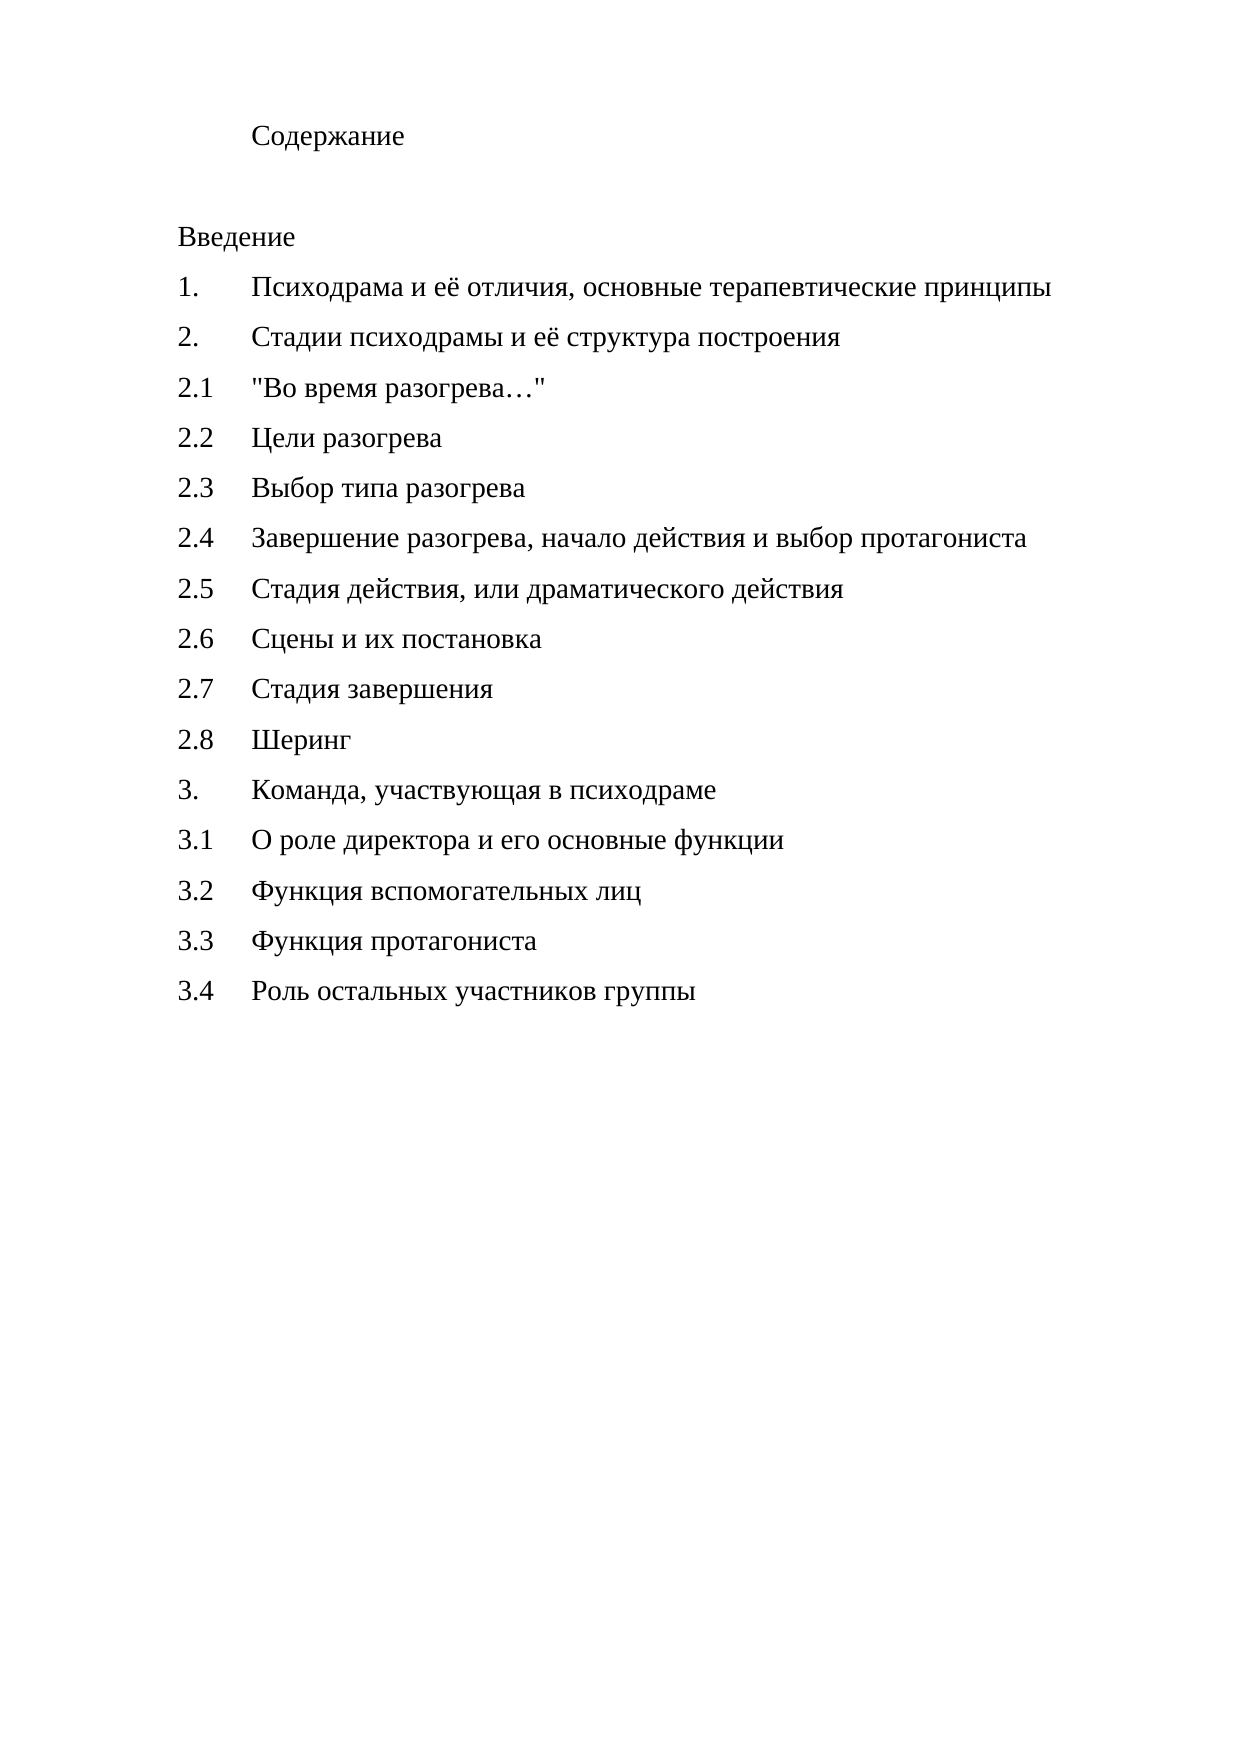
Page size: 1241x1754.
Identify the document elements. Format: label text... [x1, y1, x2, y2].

list Завершение разогрева, начало действия и выбор протагониста [177, 521, 1152, 554]
list Команда, участвующая в психодраме [177, 772, 1152, 806]
list Выбор типа разогрева [177, 470, 1152, 504]
list Роль остальных участников группы [177, 973, 1152, 1007]
list Функция вспомогательных лиц [177, 873, 1152, 906]
list Шеринг [177, 722, 1152, 755]
list Психодрама и её отличия, основные терапевтические принципы [177, 269, 1152, 303]
list О роле директора и его основные функции [177, 822, 1152, 856]
list Сцены и их постановка [177, 621, 1152, 655]
list Введение [177, 219, 1152, 252]
list Стадия завершения [177, 672, 1152, 705]
list Стадии психодрамы и её структура построения [177, 319, 1152, 353]
list "Во время разогрева…" [177, 370, 1152, 403]
list Цели разогрева [177, 420, 1152, 453]
list Функция протагониста [177, 923, 1152, 957]
text Содержание [177, 118, 1152, 152]
list Стадия действия, или драматического действия [177, 571, 1152, 604]
